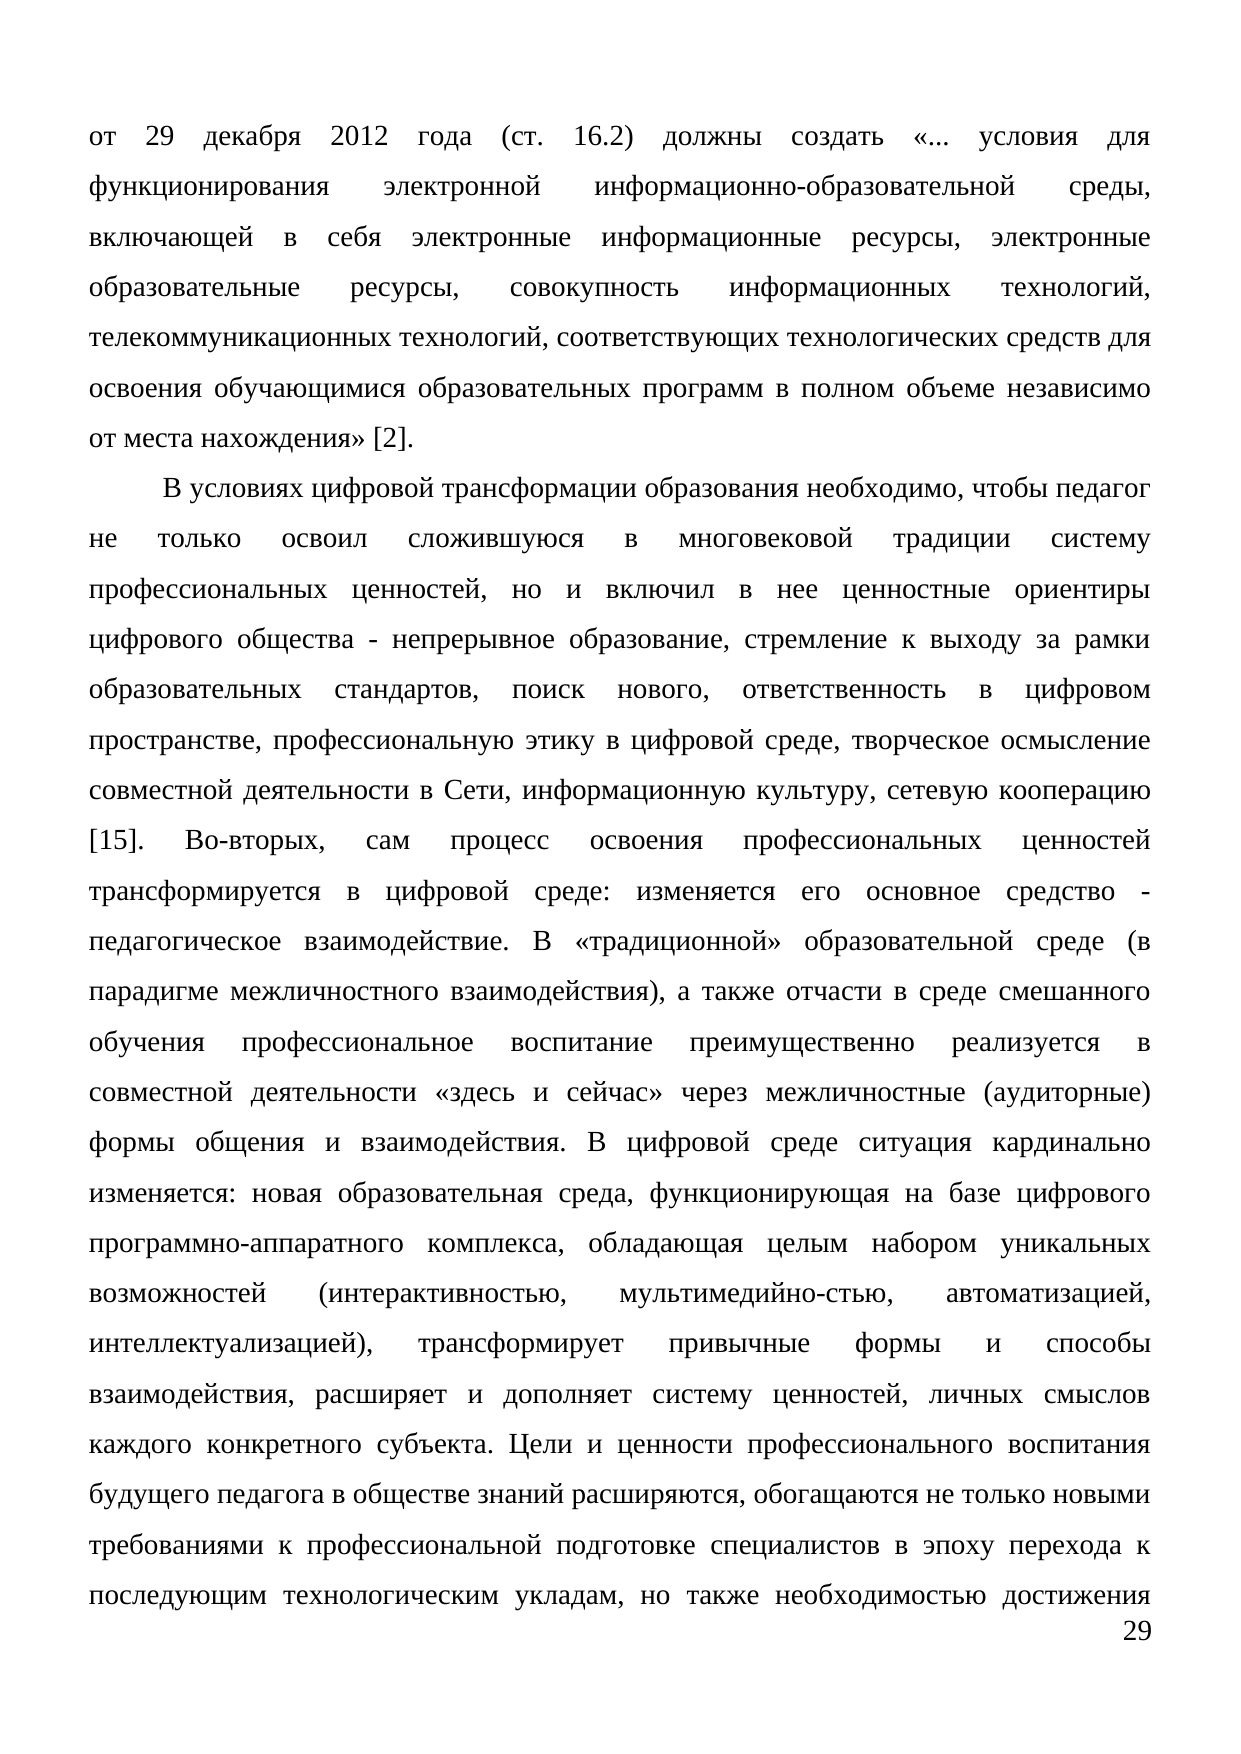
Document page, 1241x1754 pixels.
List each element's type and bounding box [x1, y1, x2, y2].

text [89, 118, 1152, 453]
text [89, 470, 1152, 1611]
